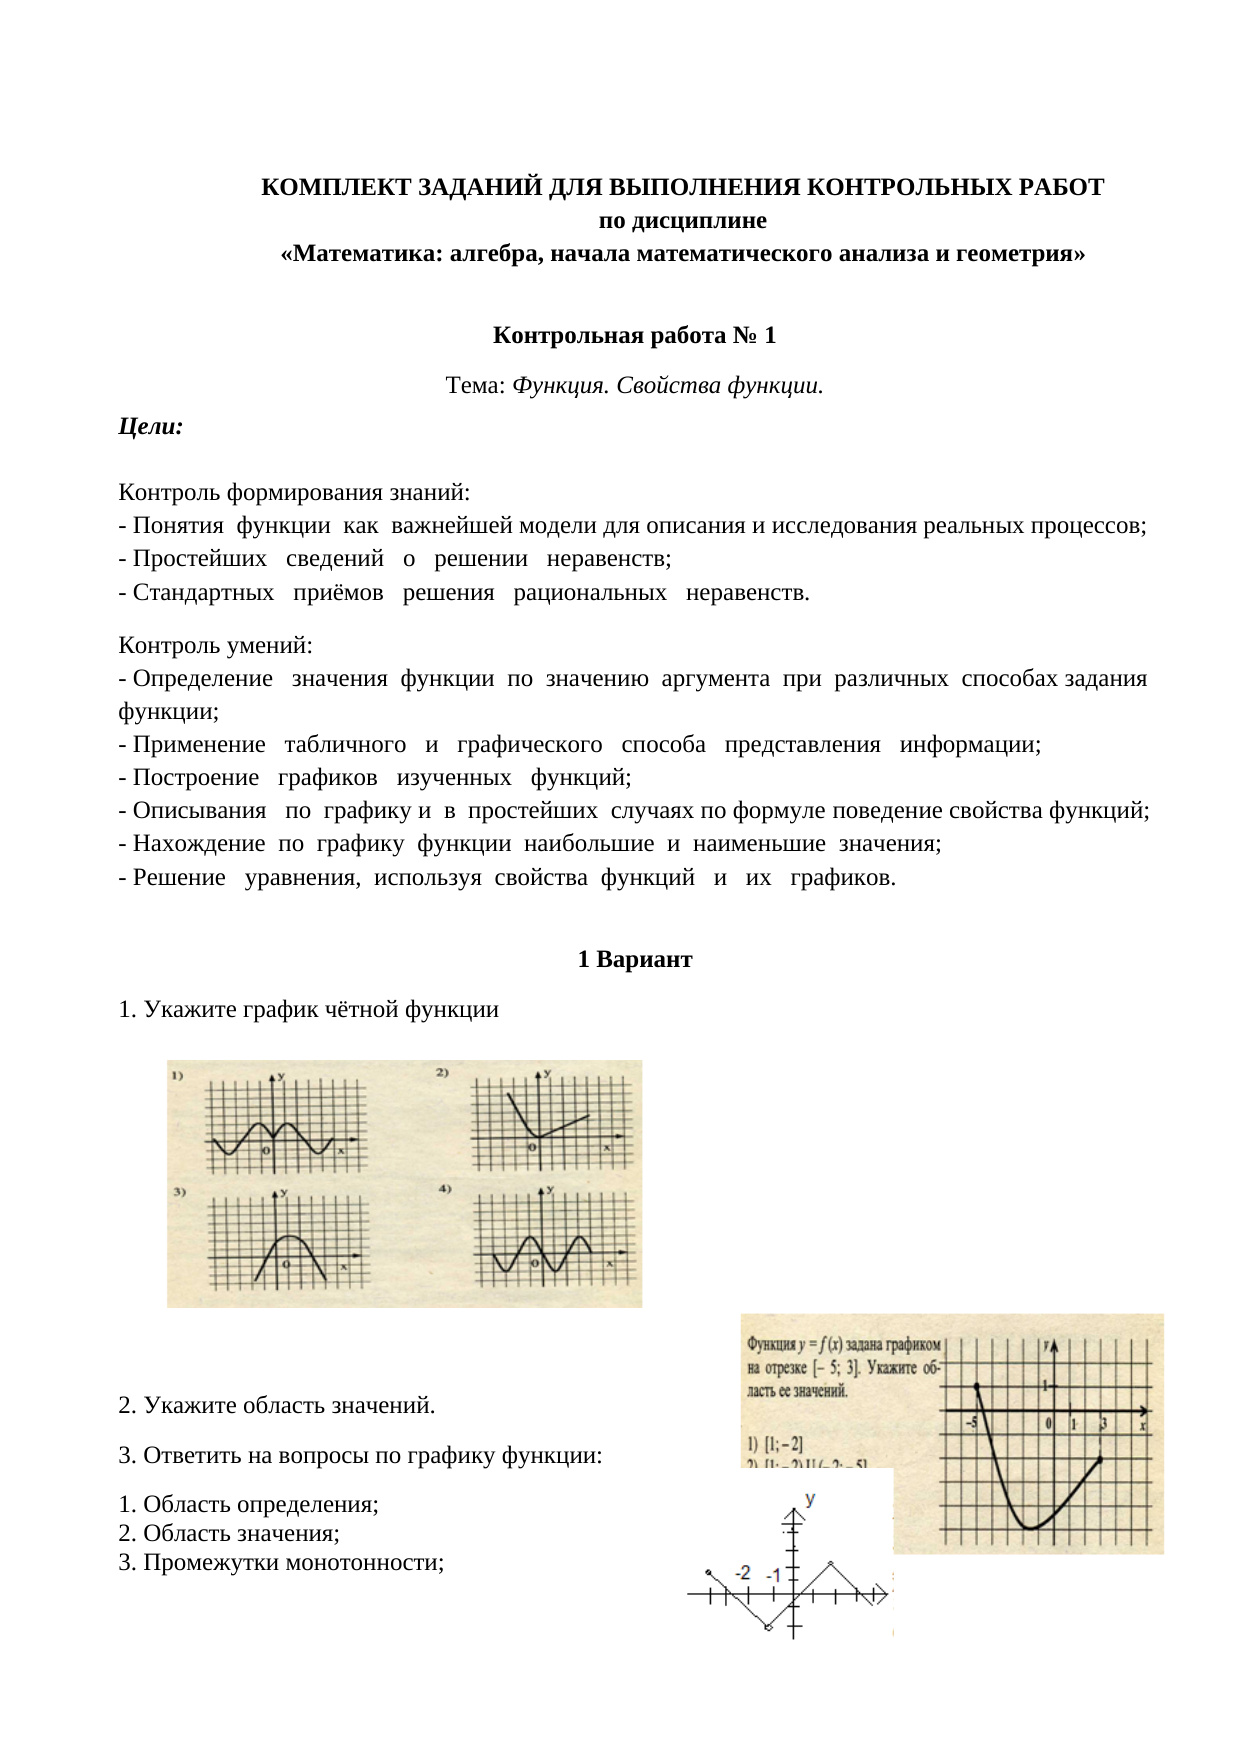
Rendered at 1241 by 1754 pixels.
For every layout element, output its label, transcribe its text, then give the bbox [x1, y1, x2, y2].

text 1 Вариант [118, 944, 1152, 973]
text Контрольная работа № 1 [118, 321, 1152, 349]
picture [649, 1576, 894, 1661]
text 1. Область определения; 2. Область значения; 3. Промежутки монотонности; 4. Нули функции; 5. Точки минимума и максимума функции. [118, 1489, 1152, 1576]
picture [649, 1308, 1174, 1557]
text Цели: Контроль формирования знаний: - Понятия функции как важнейшей модели для описания и исследования реальных процессов; - Простейших сведений о решении неравенств; - Стандартных приёмов решения рациональных неравенств. [118, 411, 1152, 605]
text «Математика: алгебра, начала математического анализа и геометрия» [214, 238, 1152, 267]
text 3. Ответить на вопросы по графику функции: [118, 1440, 1152, 1469]
text 1. Укажите график чётной функции [118, 994, 1152, 1022]
text 2. Укажите область значений. [118, 1390, 1152, 1419]
text Тема: Функция. Свойства функции. [118, 370, 1152, 399]
text по дисциплине [214, 205, 1152, 234]
text КОМПЛЕКТ ЗАДАНИЙ ДЛЯ ВЫПОЛНЕНИЯ КОНТРОЛЬНЫХ РАБОТ [214, 172, 1152, 201]
text Контроль умений: - Определение значения функции по значению аргумента при различных способах задания функции; - Применение табличного и графического способа представления информации; - Построение графиков изученных функций; - Описывания по графику и в простейших случаях по формуле поведение свойства функций; - Нахождение по графику функции наибольшие и наименьшие значения; - Решение уравнения, используя свойства функций и их графиков. [118, 630, 1152, 890]
picture [163, 1060, 650, 1308]
